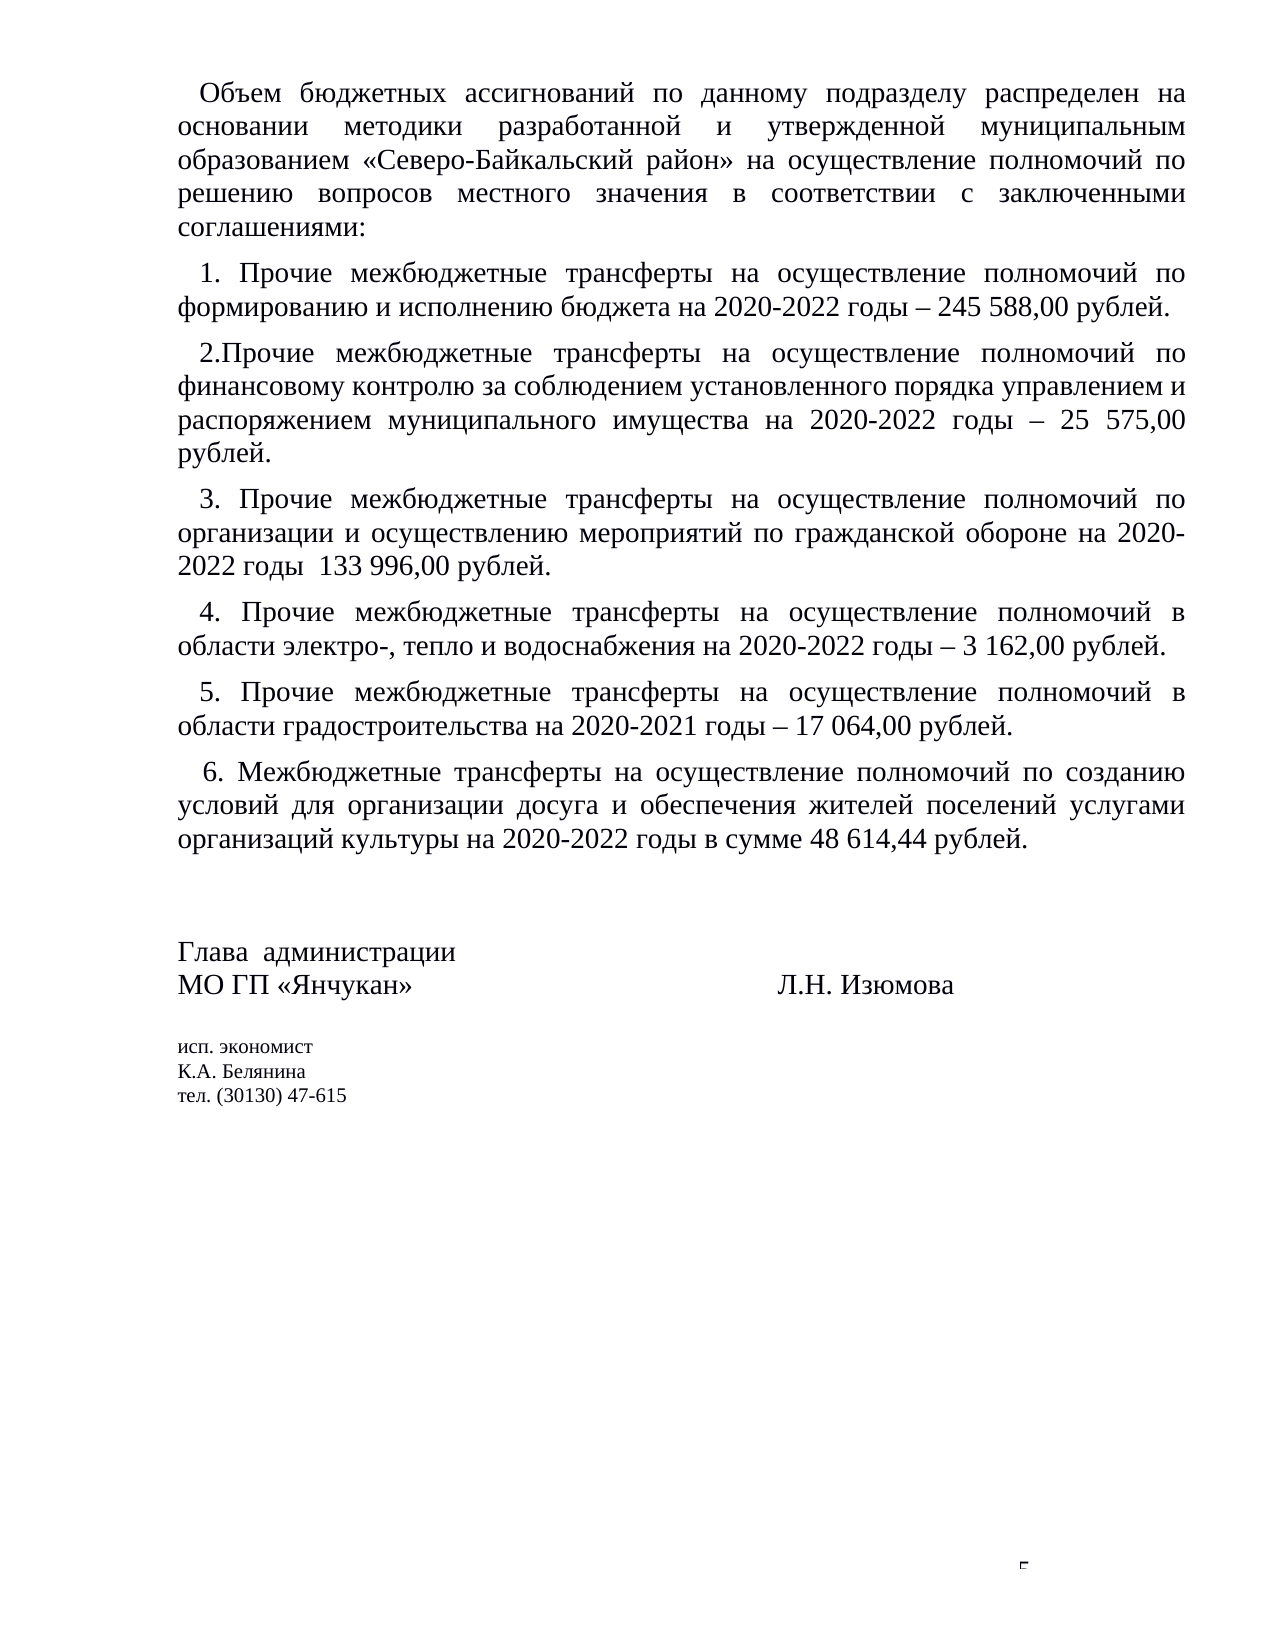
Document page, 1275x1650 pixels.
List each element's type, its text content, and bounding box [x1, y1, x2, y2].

text К.А. Белянина [177, 1058, 1186, 1083]
text исп. экономист [177, 1034, 1186, 1058]
text тел. (30130) 47-615 [177, 1083, 1186, 1107]
text 2.Прочие межбюджетные трансферты на осуществление полномочий по финансовому контролю за соблюдением установленного порядка управлением и распоряжением муниципального имущества на 2020-2022 годы – 25 575,00 рублей. [177, 335, 1186, 469]
text МО ГП «Янчукан» Л.Н. Изюмова [177, 967, 1186, 1001]
text 3. Прочие межбюджетные трансферты на осуществление полномочий по организации и осуществлению мероприятий по гражданской обороне на 2020-2022 годы 133 996,00 рублей. [177, 481, 1186, 582]
text 6. Межбюджетные трансферты на осуществление полномочий по созданию условий для организации досуга и обеспечения жителей поселений услугами организаций культуры на 2020-2022 годы в сумме 48 614,44 рублей. [177, 754, 1186, 854]
text Глава администрации [177, 934, 1186, 967]
text 1. Прочие межбюджетные трансферты на осуществление полномочий по формированию и исполнению бюджета на 2020-2022 годы – 245 588,00 рублей. [177, 255, 1186, 322]
text 4. Прочие межбюджетные трансферты на осуществление полномочий в области электро-, тепло и водоснабжения на 2020-2022 годы – 3 162,00 рублей. [177, 594, 1186, 662]
text Объем бюджетных ассигнований по данному подразделу распределен на основании методики разработанной и утвержденной муниципальным образованием «Северо-Байкальский район» на осуществление полномочий по решению вопросов местного значения в соответствии с заключенными соглашениями: [177, 75, 1186, 243]
text 5. Прочие межбюджетные трансферты на осуществление полномочий в области градостроительства на 2020-2021 годы – 17 064,00 рублей. [177, 674, 1186, 741]
